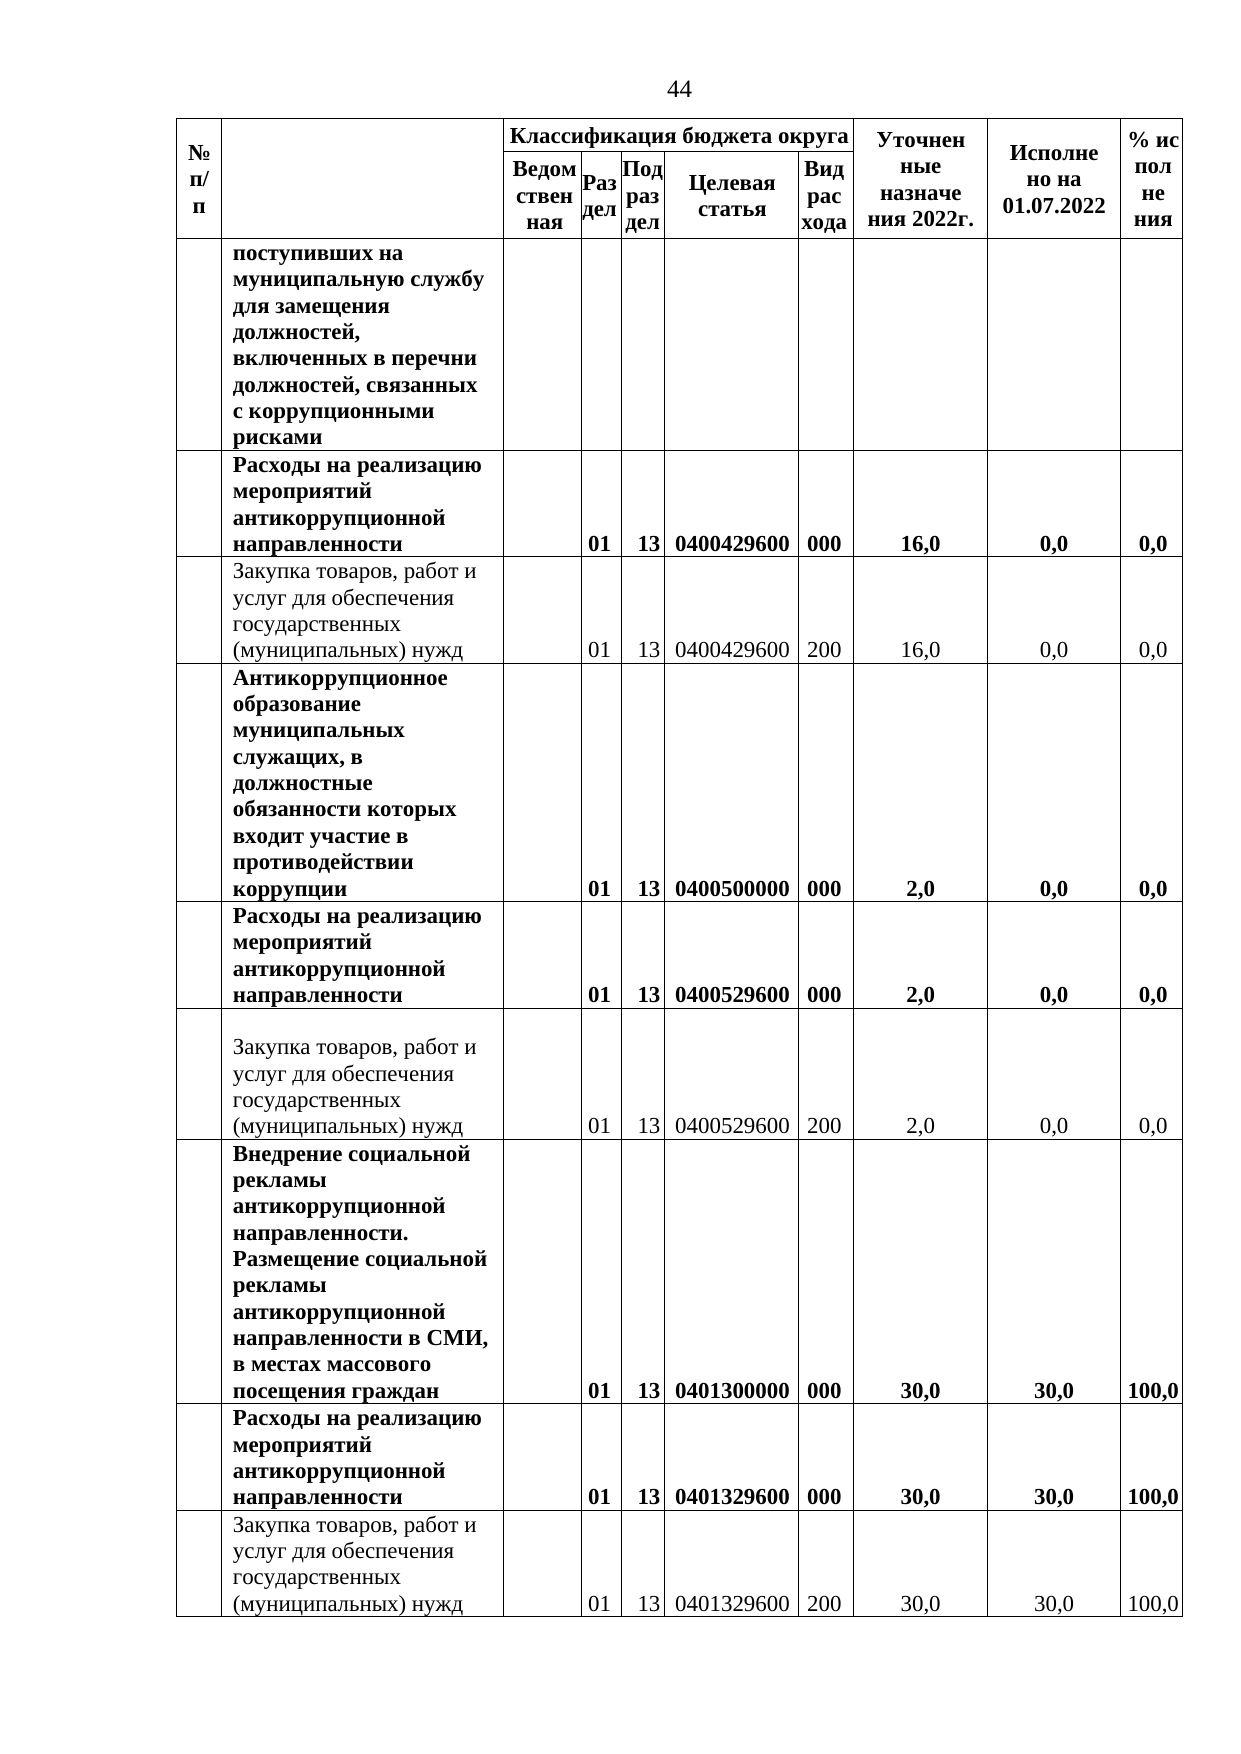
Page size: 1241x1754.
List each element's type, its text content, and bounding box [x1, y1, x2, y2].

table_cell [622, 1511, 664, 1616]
table_cell Под раздел [622, 152, 664, 238]
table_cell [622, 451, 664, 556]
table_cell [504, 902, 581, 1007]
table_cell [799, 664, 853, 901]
table_header Исполне но на 01.07.2022 [988, 119, 1120, 238]
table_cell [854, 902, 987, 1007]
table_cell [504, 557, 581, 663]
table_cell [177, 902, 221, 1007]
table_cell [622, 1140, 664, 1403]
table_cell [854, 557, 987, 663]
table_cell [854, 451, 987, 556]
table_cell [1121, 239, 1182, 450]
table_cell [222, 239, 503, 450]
table_header Классификация бюджета округа [504, 119, 853, 151]
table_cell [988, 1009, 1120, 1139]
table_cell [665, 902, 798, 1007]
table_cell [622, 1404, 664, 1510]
table_cell Целевая статья [665, 152, 798, 238]
table_header Уточнен ные назначе ния 2022г. [854, 119, 987, 238]
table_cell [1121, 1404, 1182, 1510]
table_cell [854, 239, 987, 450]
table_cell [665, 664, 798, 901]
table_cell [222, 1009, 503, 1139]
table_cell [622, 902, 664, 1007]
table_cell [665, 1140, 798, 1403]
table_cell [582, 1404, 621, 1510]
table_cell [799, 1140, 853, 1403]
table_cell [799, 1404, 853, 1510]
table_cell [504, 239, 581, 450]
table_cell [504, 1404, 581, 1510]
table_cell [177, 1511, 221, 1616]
table_cell Вид рас хода [799, 152, 853, 238]
table_header % ис пол не ния [1121, 119, 1182, 238]
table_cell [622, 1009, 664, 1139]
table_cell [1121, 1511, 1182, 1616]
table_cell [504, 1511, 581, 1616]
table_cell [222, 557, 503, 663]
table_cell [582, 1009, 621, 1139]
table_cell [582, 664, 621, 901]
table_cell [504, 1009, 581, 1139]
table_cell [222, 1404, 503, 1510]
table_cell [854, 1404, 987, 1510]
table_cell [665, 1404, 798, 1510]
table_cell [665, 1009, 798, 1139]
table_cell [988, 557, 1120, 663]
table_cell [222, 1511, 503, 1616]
table_header №п/п [177, 119, 221, 238]
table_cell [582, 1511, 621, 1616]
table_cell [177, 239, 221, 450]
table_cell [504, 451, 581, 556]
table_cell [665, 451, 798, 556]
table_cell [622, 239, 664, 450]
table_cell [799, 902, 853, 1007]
table_cell Ведом ствен ная [504, 152, 581, 238]
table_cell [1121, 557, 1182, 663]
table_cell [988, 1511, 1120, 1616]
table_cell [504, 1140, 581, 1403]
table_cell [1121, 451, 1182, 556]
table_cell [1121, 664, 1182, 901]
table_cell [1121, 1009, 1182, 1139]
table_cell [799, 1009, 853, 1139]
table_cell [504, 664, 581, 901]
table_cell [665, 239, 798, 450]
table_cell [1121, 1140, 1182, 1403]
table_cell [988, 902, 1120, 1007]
table_header [222, 119, 503, 238]
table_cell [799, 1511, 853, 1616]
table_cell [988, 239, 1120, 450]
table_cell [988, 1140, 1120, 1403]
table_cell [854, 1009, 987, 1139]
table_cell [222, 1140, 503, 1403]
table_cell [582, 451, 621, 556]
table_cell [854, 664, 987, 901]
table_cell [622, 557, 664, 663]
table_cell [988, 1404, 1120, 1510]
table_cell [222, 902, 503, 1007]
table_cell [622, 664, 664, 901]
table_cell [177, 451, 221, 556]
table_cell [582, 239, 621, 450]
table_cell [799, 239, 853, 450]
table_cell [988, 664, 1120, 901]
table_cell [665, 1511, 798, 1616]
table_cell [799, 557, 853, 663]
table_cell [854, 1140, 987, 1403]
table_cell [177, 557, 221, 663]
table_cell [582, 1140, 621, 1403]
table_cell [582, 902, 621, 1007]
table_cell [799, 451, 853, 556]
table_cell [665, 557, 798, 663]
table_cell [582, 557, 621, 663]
table_cell Раз дел [582, 152, 621, 238]
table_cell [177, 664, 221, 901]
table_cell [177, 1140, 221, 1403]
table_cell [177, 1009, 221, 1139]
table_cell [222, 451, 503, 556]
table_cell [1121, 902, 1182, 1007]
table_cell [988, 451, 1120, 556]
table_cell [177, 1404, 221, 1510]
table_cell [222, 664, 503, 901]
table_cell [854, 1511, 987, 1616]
